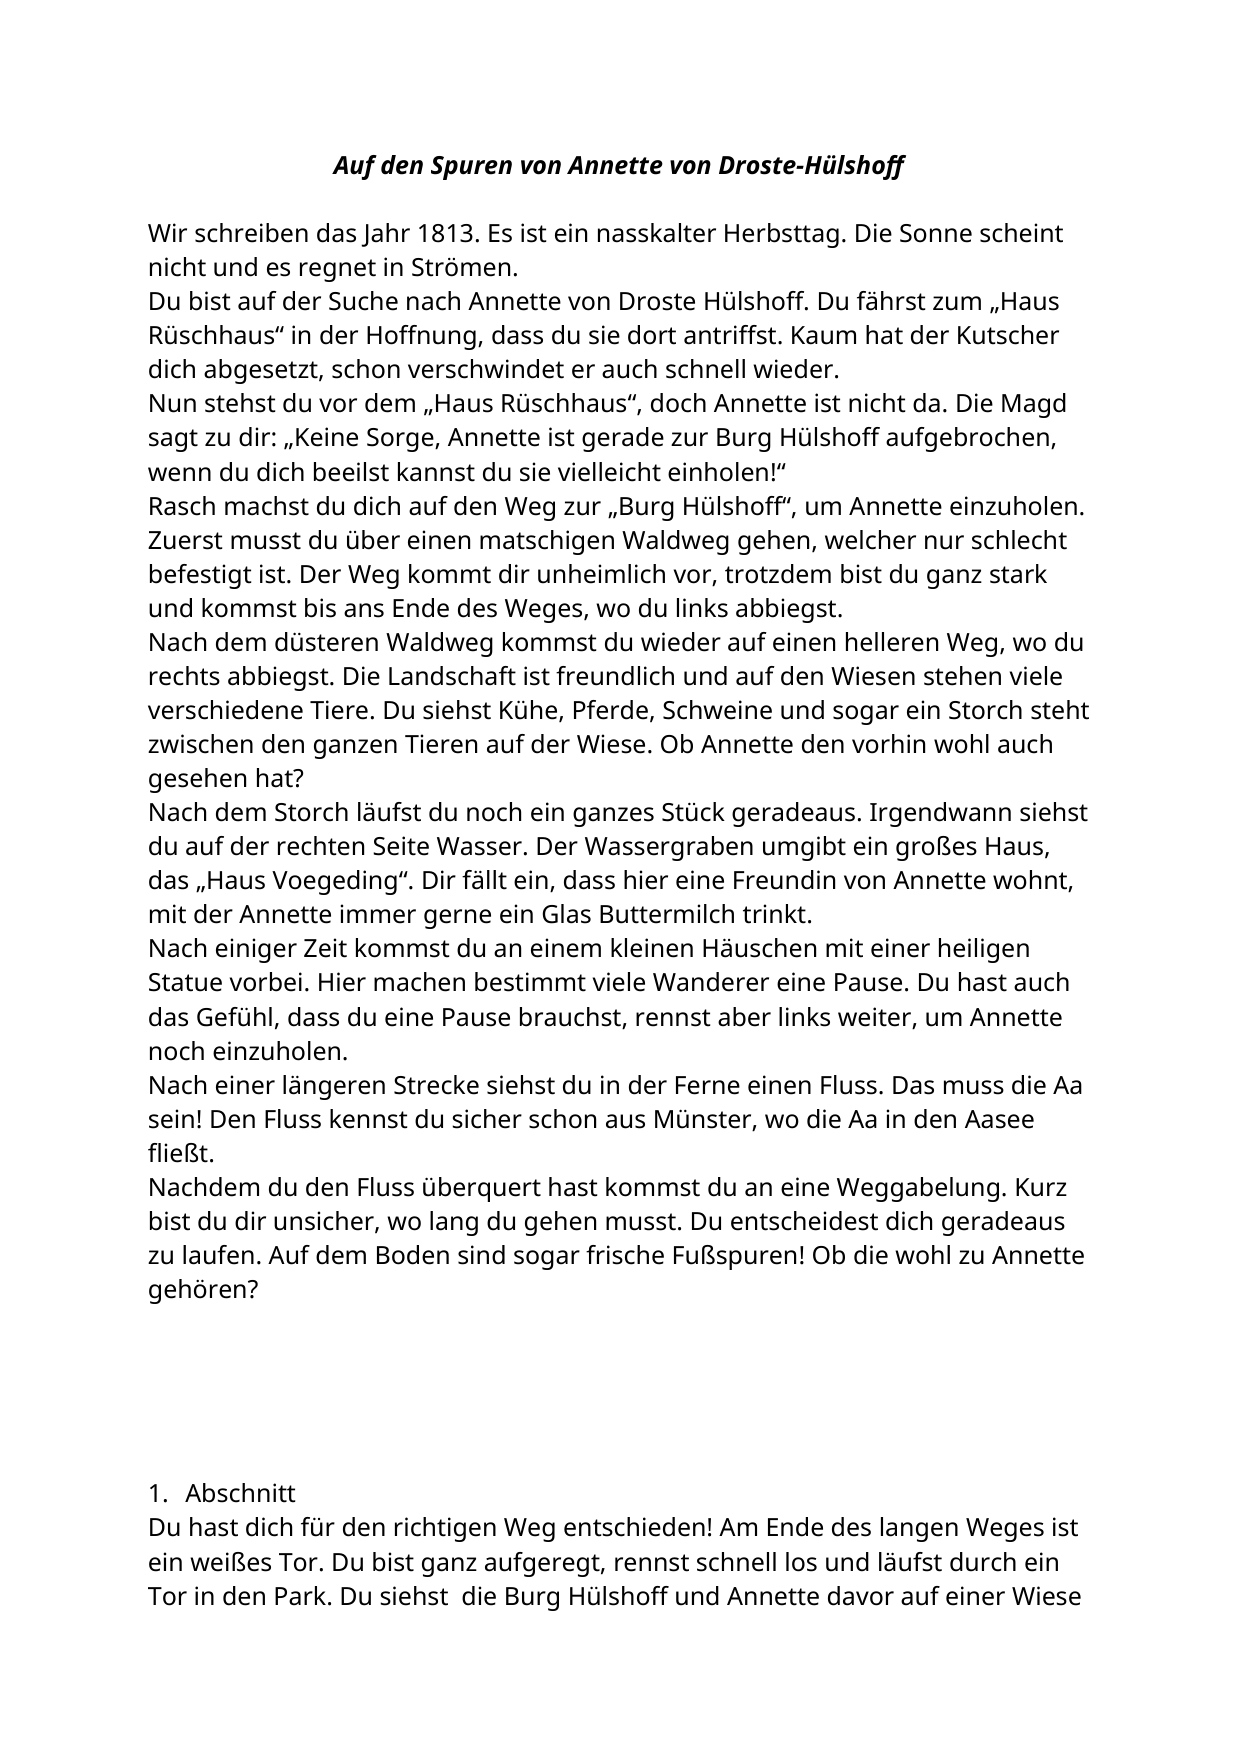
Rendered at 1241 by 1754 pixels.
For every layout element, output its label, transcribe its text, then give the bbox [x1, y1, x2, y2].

list Abschnitt [148, 1476, 1093, 1510]
text Nachdem du den Fluss überquert hast kommst du an eine Weggabelung. Kurz bist du dir unsicher, wo lang du gehen musst. Du entscheidest dich geradeaus zu laufen. Auf dem Boden sind sogar frische Fußspuren! Ob die wohl zu Annette gehören? [148, 1169, 1093, 1306]
text Nach dem Storch läufst du noch ein ganzes Stück geradeaus. Irgendwann siehst du auf der rechten Seite Wasser. Der Wassergraben umgibt ein großes Haus, das „Haus Voegeding“. Dir fällt ein, dass hier eine Freundin von Annette wohnt, mit der Annette immer gerne ein Glas Buttermilch trinkt. [148, 795, 1093, 931]
text Nun stehst du vor dem „Haus Rüschhaus“, doch Annette ist nicht da. Die Magd sagt zu dir: „Keine Sorge, Annette ist gerade zur Burg Hülshoff aufgebrochen, wenn du dich beeilst kannst du sie vielleicht einholen!“ [148, 386, 1093, 488]
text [148, 1510, 1093, 1612]
text Rasch machst du dich auf den Weg zur „Burg Hülshoff“, um Annette einzuholen. Zuerst musst du über einen matschigen Waldweg gehen, welcher nur schlecht befestigt ist. Der Weg kommt dir unheimlich vor, trotzdem bist du ganz stark und kommst bis ans Ende des Weges, wo du links abbiegst. [148, 488, 1093, 624]
text Nach einer längeren Strecke siehst du in der Ferne einen Fluss. Das muss die Aa sein! Den Fluss kennst du sicher schon aus Münster, wo die Aa in den Aasee fließt. [148, 1067, 1093, 1169]
text Du bist auf der Suche nach Annette von Droste Hülshoff. Du fährst zum „Haus Rüschhaus“ in der Hoffnung, dass du sie dort antriffst. Kaum hat der Kutscher dich abgesetzt, schon verschwindet er auch schnell wieder. [148, 284, 1093, 386]
text Wir schreiben das Jahr 1813. Es ist ein nasskalter Herbsttag. Die Sonne scheint nicht und es regnet in Strömen. [148, 216, 1093, 284]
text Nach dem düsteren Waldweg kommst du wieder auf einen helleren Weg, wo du rechts abbiegst. Die Landschaft ist freundlich und auf den Wiesen stehen viele verschiedene Tiere. Du siehst Kühe, Pferde, Schweine und sogar ein Storch steht zwischen den ganzen Tieren auf der Wiese. Ob Annette den vorhin wohl auch gesehen hat? [148, 624, 1093, 795]
text Auf den Spuren von Annette von Droste-Hülshoff [148, 148, 1093, 182]
text Nach einiger Zeit kommst du an einem kleinen Häuschen mit einer heiligen Statue vorbei. Hier machen bestimmt viele Wanderer eine Pause. Du hast auch das Gefühl, dass du eine Pause brauchst, rennst aber links weiter, um Annette noch einzuholen. [148, 931, 1093, 1067]
